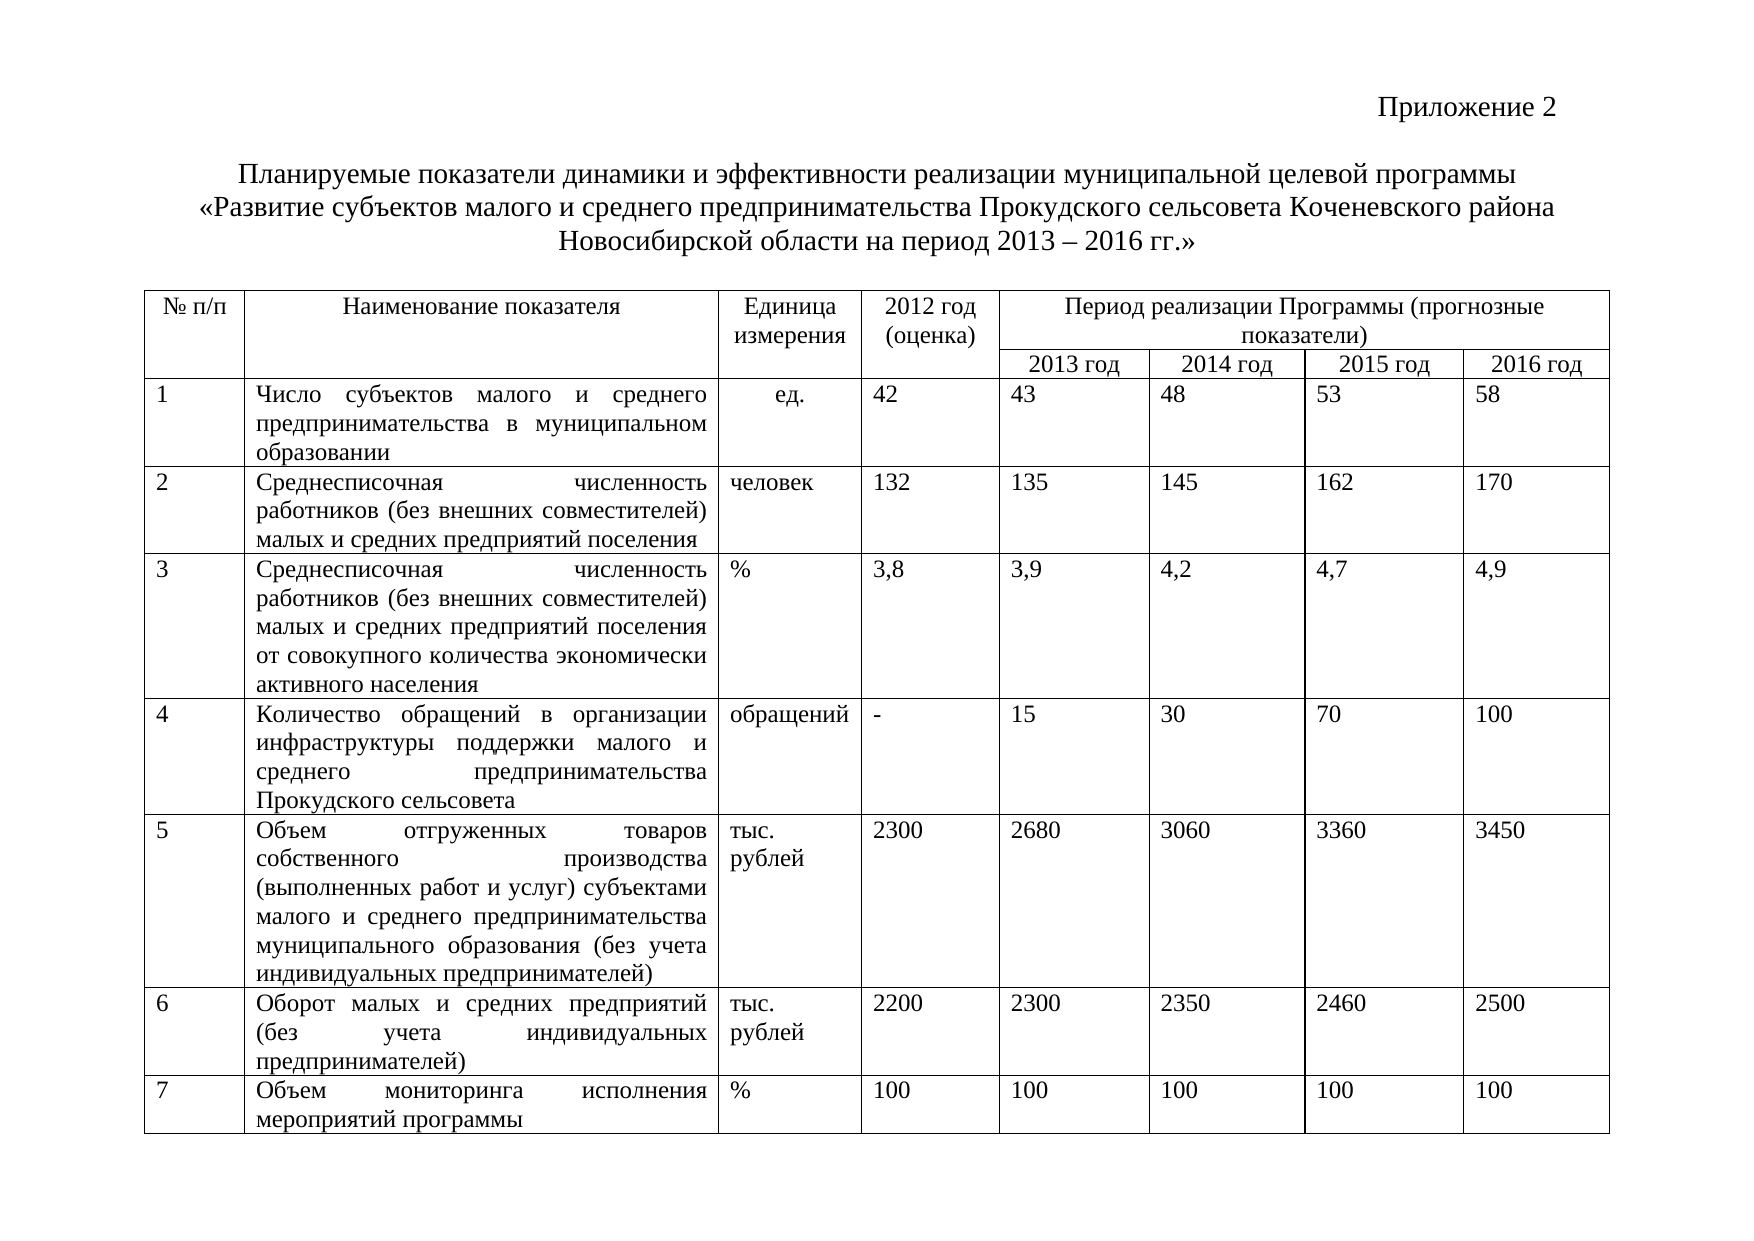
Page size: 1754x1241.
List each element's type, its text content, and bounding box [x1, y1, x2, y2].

table_cell 162 [1306, 467, 1463, 553]
table_header 2012 год (оценка) [862, 291, 999, 378]
table_cell 5 [145, 815, 244, 987]
table_cell 3 [145, 554, 244, 698]
table_cell тыс. рублей [719, 815, 861, 987]
table_cell 2200 [862, 988, 999, 1074]
table_cell 2014 год [1150, 350, 1304, 378]
table_cell 4,9 [1464, 554, 1609, 698]
table_cell 4,2 [1150, 554, 1304, 698]
table_cell 100 [1306, 1076, 1463, 1133]
table_cell Оборот малых и средних предприятий (без учета индивидуальных предпринимателей) [245, 988, 718, 1074]
text Приложение 2 [118, 89, 1636, 122]
table_cell 42 [862, 379, 999, 466]
table_cell 30 [1150, 699, 1304, 814]
table_cell 135 [1000, 467, 1149, 553]
text «Развитие субъектов малого и среднего предпринимательства Прокудского сельсовета Коченевского района Новосибирской области на период 2013 – 2016 гг.» [118, 189, 1636, 256]
text Планируемые показатели динамики и эффективности реализации муниципальной целевой программы [118, 156, 1636, 189]
table_cell Объем мониторинга исполнения мероприятий программы [245, 1076, 718, 1133]
table_cell 3360 [1306, 815, 1463, 987]
table_cell 2300 [1000, 988, 1149, 1074]
table_cell обращений [719, 699, 861, 814]
table_cell 100 [1464, 1076, 1609, 1133]
table_header Наименование показателя [245, 291, 718, 378]
table_cell 2680 [1000, 815, 1149, 987]
table_cell 145 [1150, 467, 1304, 553]
table_cell 3450 [1464, 815, 1609, 987]
table_cell 53 [1306, 379, 1463, 466]
table_cell 2300 [862, 815, 999, 987]
table_cell тыс. рублей [719, 988, 861, 1074]
table_cell ед. [719, 379, 861, 466]
table_cell 2 [145, 467, 244, 553]
table_cell Число субъектов малого и среднего предпринимательства в муниципальном образовании [245, 379, 718, 466]
table_cell 2460 [1306, 988, 1463, 1074]
table_cell 2016 год [1464, 350, 1609, 378]
table_cell - [862, 699, 999, 814]
table_cell 100 [1150, 1076, 1304, 1133]
table_cell 1 [145, 379, 244, 466]
table_cell 70 [1306, 699, 1463, 814]
table_cell 58 [1464, 379, 1609, 466]
table_header Период реализации Программы (прогнозные показатели) [1000, 291, 1609, 348]
table_cell 100 [1000, 1076, 1149, 1133]
table_cell Объем отгруженных товаров собственного производства (выполненных работ и услуг) субъектами малого и среднего предпринимательства муниципального образования (без учета индивидуальных предпринимателей) [245, 815, 718, 987]
table_cell 2015 год [1306, 350, 1463, 378]
table_cell 6 [145, 988, 244, 1074]
table_cell 4,7 [1306, 554, 1463, 698]
table_header Единица измерения [719, 291, 861, 378]
table_cell 43 [1000, 379, 1149, 466]
table_cell Количество обращений в организации инфраструктуры поддержки малого и среднего предпринимательства Прокудского сельсовета [245, 699, 718, 814]
table_cell Среднесписочная численность работников (без внешних совместителей) малых и средних предприятий поселения от совокупного количества экономически активного населения [245, 554, 718, 698]
table_cell 100 [1464, 699, 1609, 814]
table_cell 2500 [1464, 988, 1609, 1074]
table_cell 3,8 [862, 554, 999, 698]
table_cell 2350 [1150, 988, 1304, 1074]
table_cell 4 [145, 699, 244, 814]
table_cell 3,9 [1000, 554, 1149, 698]
table_cell 48 [1150, 379, 1304, 466]
table_cell человек [719, 467, 861, 553]
table_cell Среднесписочная численность работников (без внешних совместителей) малых и средних предприятий поселения [245, 467, 718, 553]
table_header № п/п [145, 291, 244, 378]
table_cell % [719, 1076, 861, 1133]
table_cell 7 [145, 1076, 244, 1133]
table_cell % [719, 554, 861, 698]
table_cell 15 [1000, 699, 1149, 814]
table_cell 132 [862, 467, 999, 553]
table_cell 170 [1464, 467, 1609, 553]
table_cell 100 [862, 1076, 999, 1133]
table_cell 2013 год [1000, 350, 1149, 378]
table_cell 3060 [1150, 815, 1304, 987]
